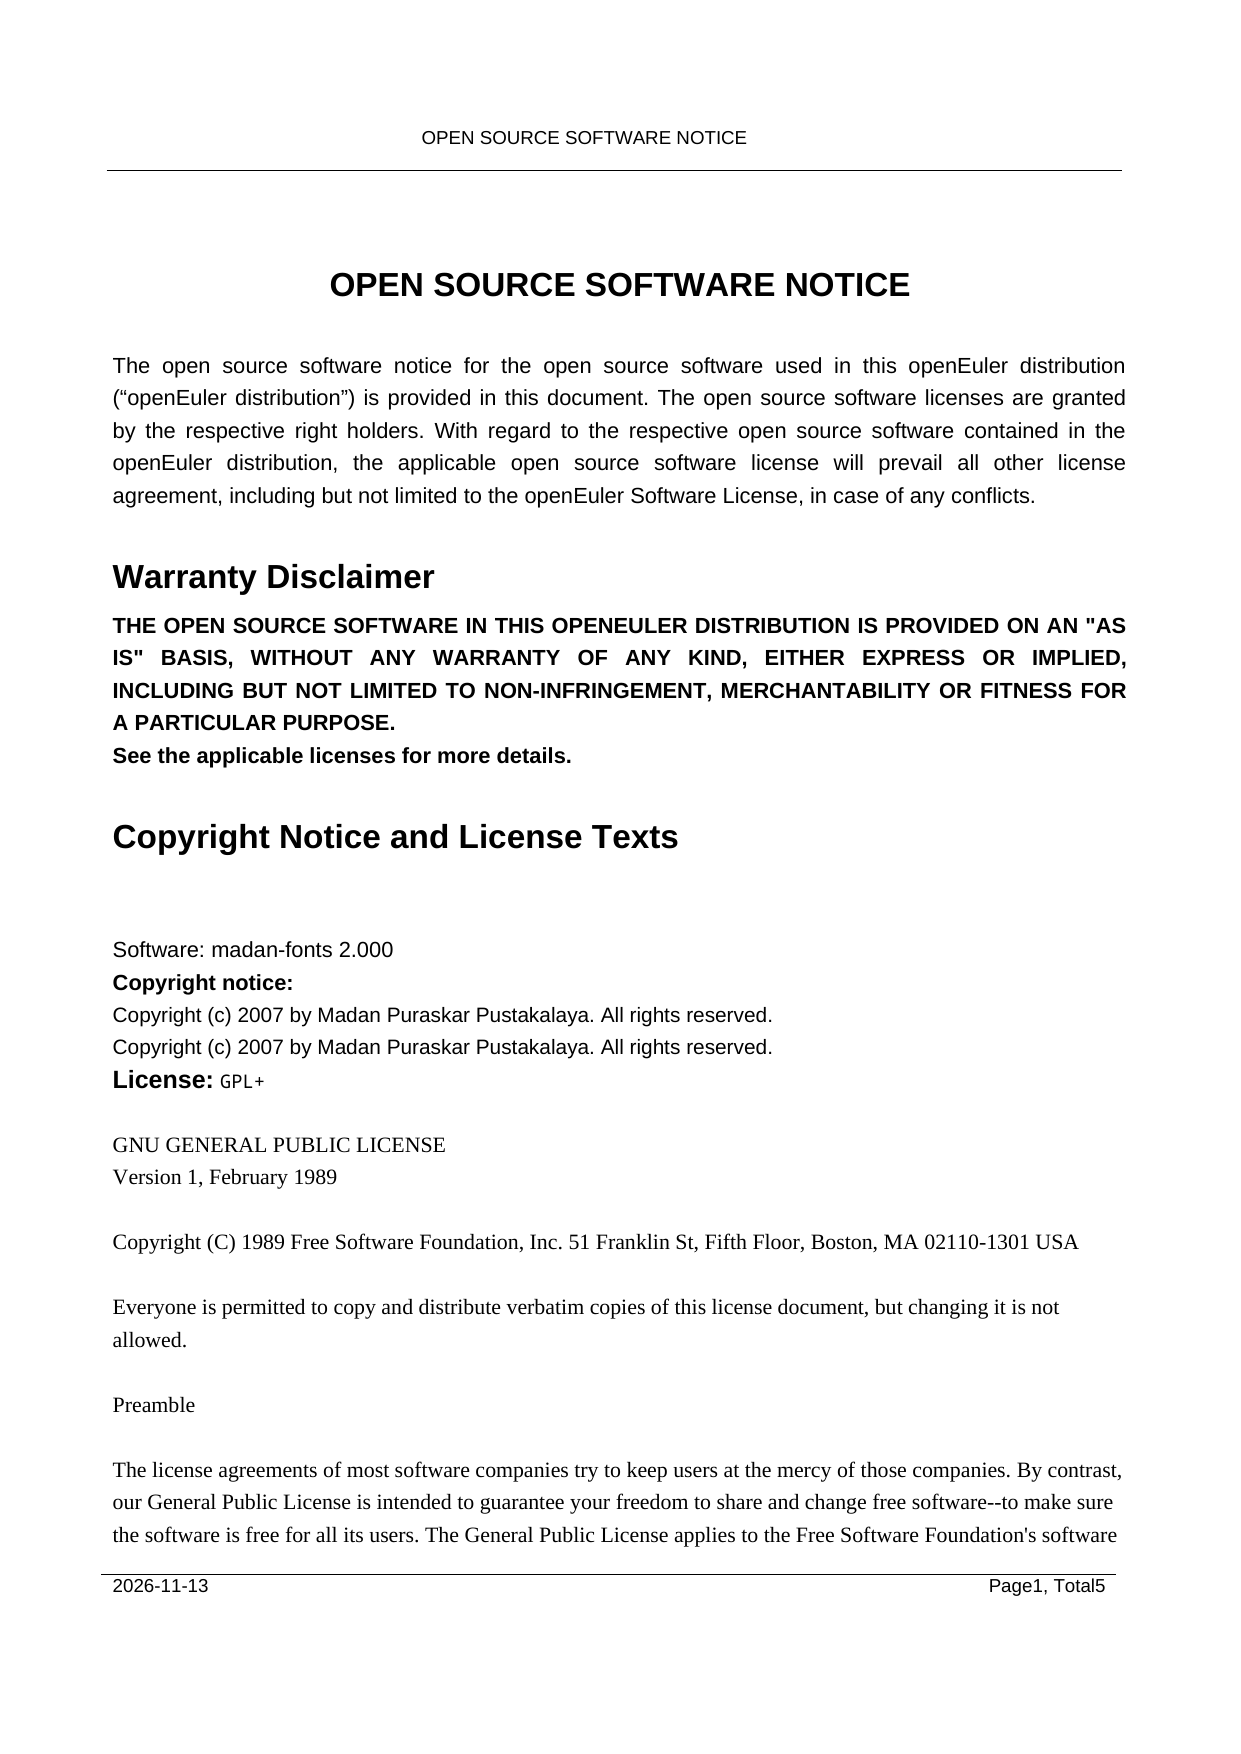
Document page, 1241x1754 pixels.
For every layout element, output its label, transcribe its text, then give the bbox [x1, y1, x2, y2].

text Copyright notice: [112, 966, 1128, 998]
text THE OPEN SOURCE SOFTWARE IN THIS OPENEULER DISTRIBUTION IS PROVIDED ON AN "AS IS" BASIS, WITHOUT ANY WARRANTY OF ANY KIND, EITHER EXPRESS OR IMPLIED, INCLUDING BUT NOT LIMITED TO NON-INFRINGEMENT, MERCHANTABILITY OR FITNESS FOR A PARTICULAR PURPOSE. See the applicable licenses for more details. [112, 609, 1128, 771]
text OPEN SOURCE SOFTWARE NOTICE [112, 251, 1128, 316]
text Copyright (c) 2007 by Madan Puraskar Pustakalaya. All rights reserved. [112, 1031, 1128, 1063]
text Copyright Notice and License Texts [112, 804, 1128, 869]
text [112, 1063, 1128, 1551]
text Warranty Disclaimer [112, 544, 1128, 609]
text Software: madan-fonts 2.000 [112, 933, 1128, 966]
text The open source software notice for the open source software used in this openEuler distribution (“openEuler distribution”) is provided in this document. The open source software licenses are granted by the respective right holders. With regard to the respective open source software contained in the openEuler distribution, the applicable open source software license will prevail all other license agreement, including but not limited to the openEuler Software License, in case of any conflicts. [112, 349, 1128, 511]
text Copyright (c) 2007 by Madan Puraskar Pustakalaya. All rights reserved. [112, 998, 1128, 1031]
